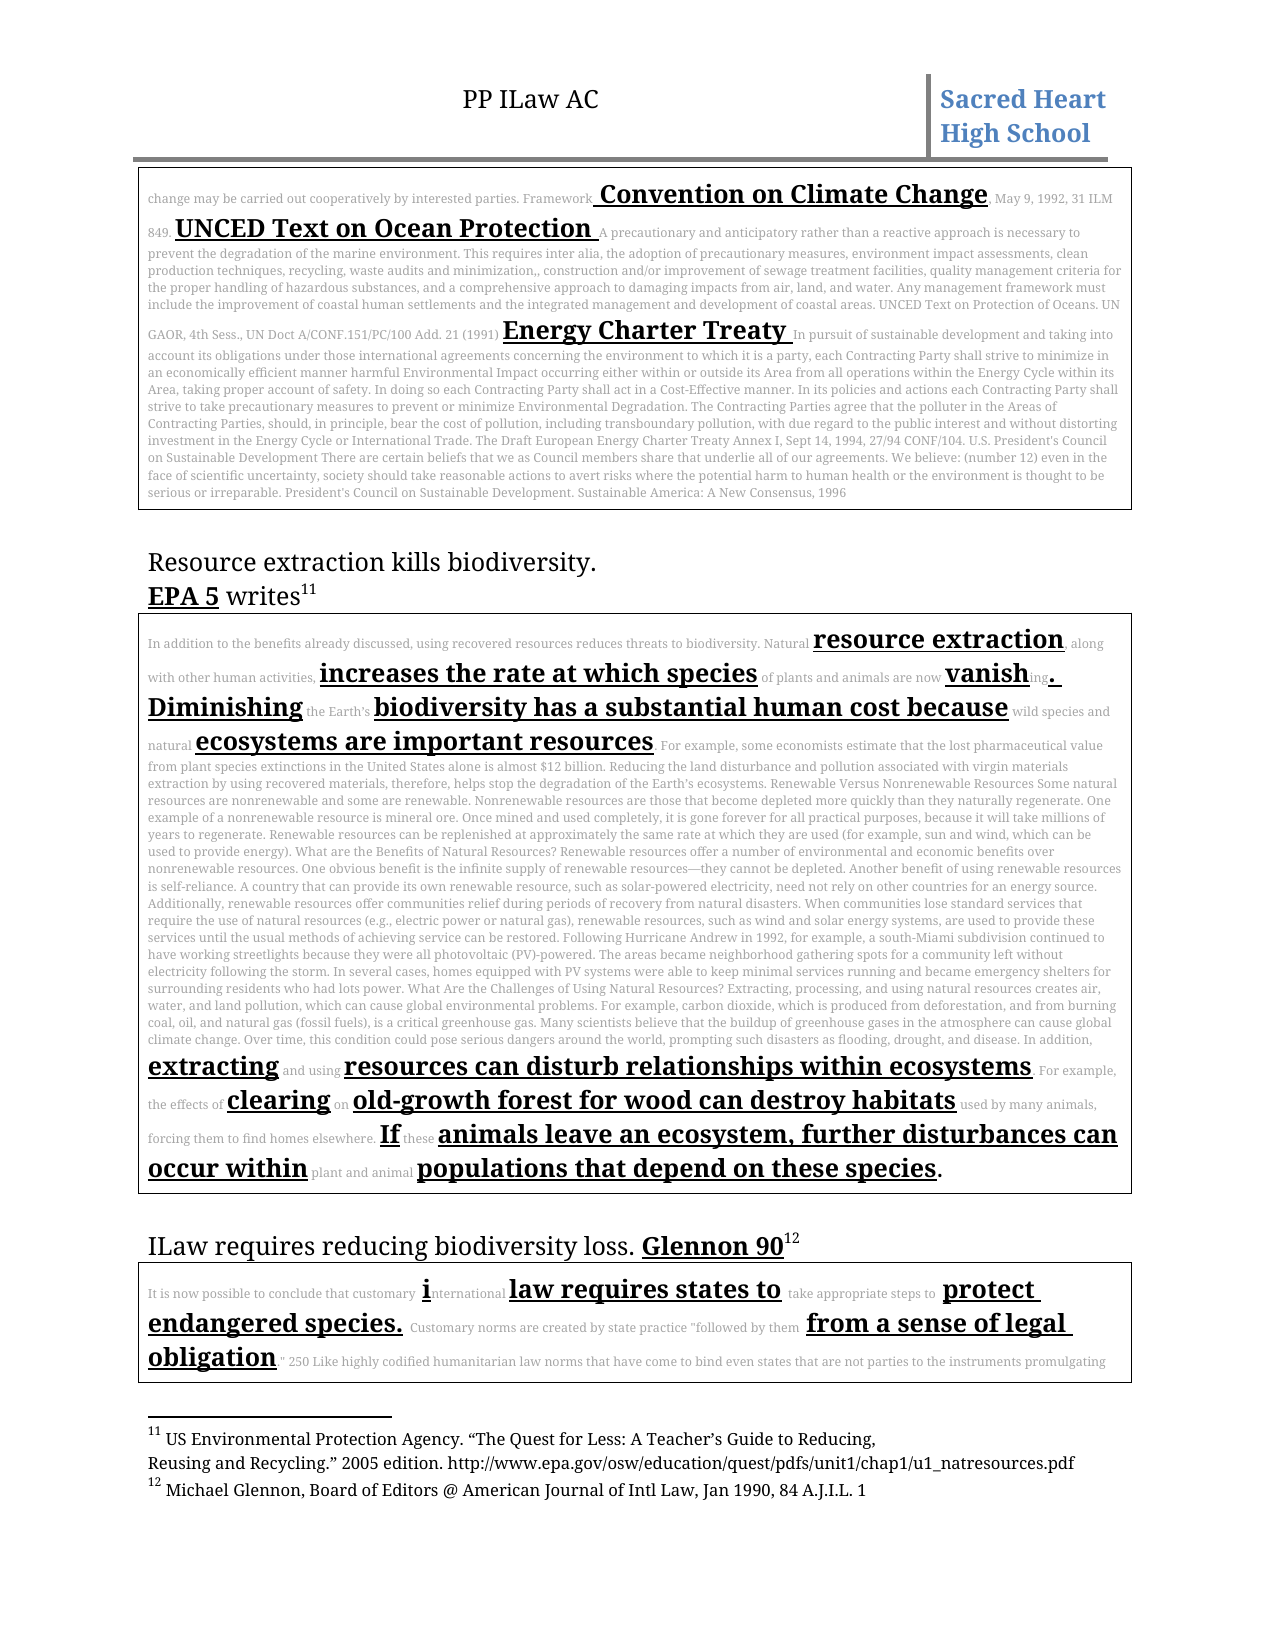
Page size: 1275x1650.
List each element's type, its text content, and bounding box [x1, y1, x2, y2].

text EPA 5 writes [148, 578, 1122, 612]
text Resource extraction kills biodiversity. [148, 544, 1122, 578]
text In addition to the benefits already discussed, using recovered resources reduces threats to biodiversity. Natural resource extraction, along with other human activities, increases the rate at which species of plants and animals are now vanishing. Diminishing the Earth’s biodiversity has a substantial human cost because wild species and natural ecosystems are important resources. For example, some economists estimate that the lost pharmaceutical value from plant species extinctions in the United States alone is almost $12 billion. Reducing the land disturbance and pollution associated with virgin materials extraction by using recovered materials, therefore, helps stop the degradation of the Earth’s ecosystems. Renewable Versus Nonrenewable Resources Some natural resources are nonrenewable and some are renewable. Nonrenewable resources are those that become depleted more quickly than they naturally regenerate. One example of a nonrenewable resource is mineral ore. Once mined and used completely, it is gone forever for all practical purposes, because it will take millions of years to regenerate. Renewable resources can be replenished at approximately the same rate at which they are used (for example, sun and wind, which can be used to provide energy). What are the Benefits of Natural Resources? Renewable resources offer a number of environmental and economic benefits over nonrenewable resources. One obvious benefit is the infinite supply of renewable resources—they cannot be depleted. Another benefit of using renewable resources is self-reliance. A country that can provide its own renewable resource, such as solar-powered electricity, need not rely on other countries for an energy source. Additionally, renewable resources offer communities relief during periods of recovery from natural disasters. When communities lose standard services that require the use of natural resources (e.g., electric power or natural gas), renewable resources, such as wind and solar energy systems, are used to provide these services until the usual methods of achieving service can be restored. Following Hurricane Andrew in 1992, for example, a south-Miami subdivision continued to have working streetlights because they were all photovoltaic (PV)-powered. The areas became neighborhood gathering spots for a community left without electricity following the storm. In several cases, homes equipped with PV systems were able to keep minimal services running and became emergency shelters for surrounding residents who had lots power. What Are the Challenges of Using Natural Resources? Extracting, processing, and using natural resources creates air, water, and land pollution, which can cause global environmental problems. For example, carbon dioxide, which is produced from deforestation, and from burning coal, oil, and natural gas (fossil fuels), is a critical greenhouse gas. Many scientists believe that the buildup of greenhouse gases in the atmosphere can cause global climate change. Over time, this condition could pose serious dangers around the world, prompting such disasters as flooding, drought, and disease. In addition, extracting and using resources can disturb relationships within ecosystems. For example, the effects of clearing on old-growth forest for wood can destroy habitats used by many animals, forcing them to find homes elsewhere. If these animals leave an ecosystem, further disturbances can occur within plant and animal populations that depend on these species. [139, 614, 1131, 1193]
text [139, 1263, 1131, 1382]
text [139, 168, 1131, 509]
text ILaw requires reducing biodiversity loss. Glennon 90 [148, 1228, 1122, 1262]
